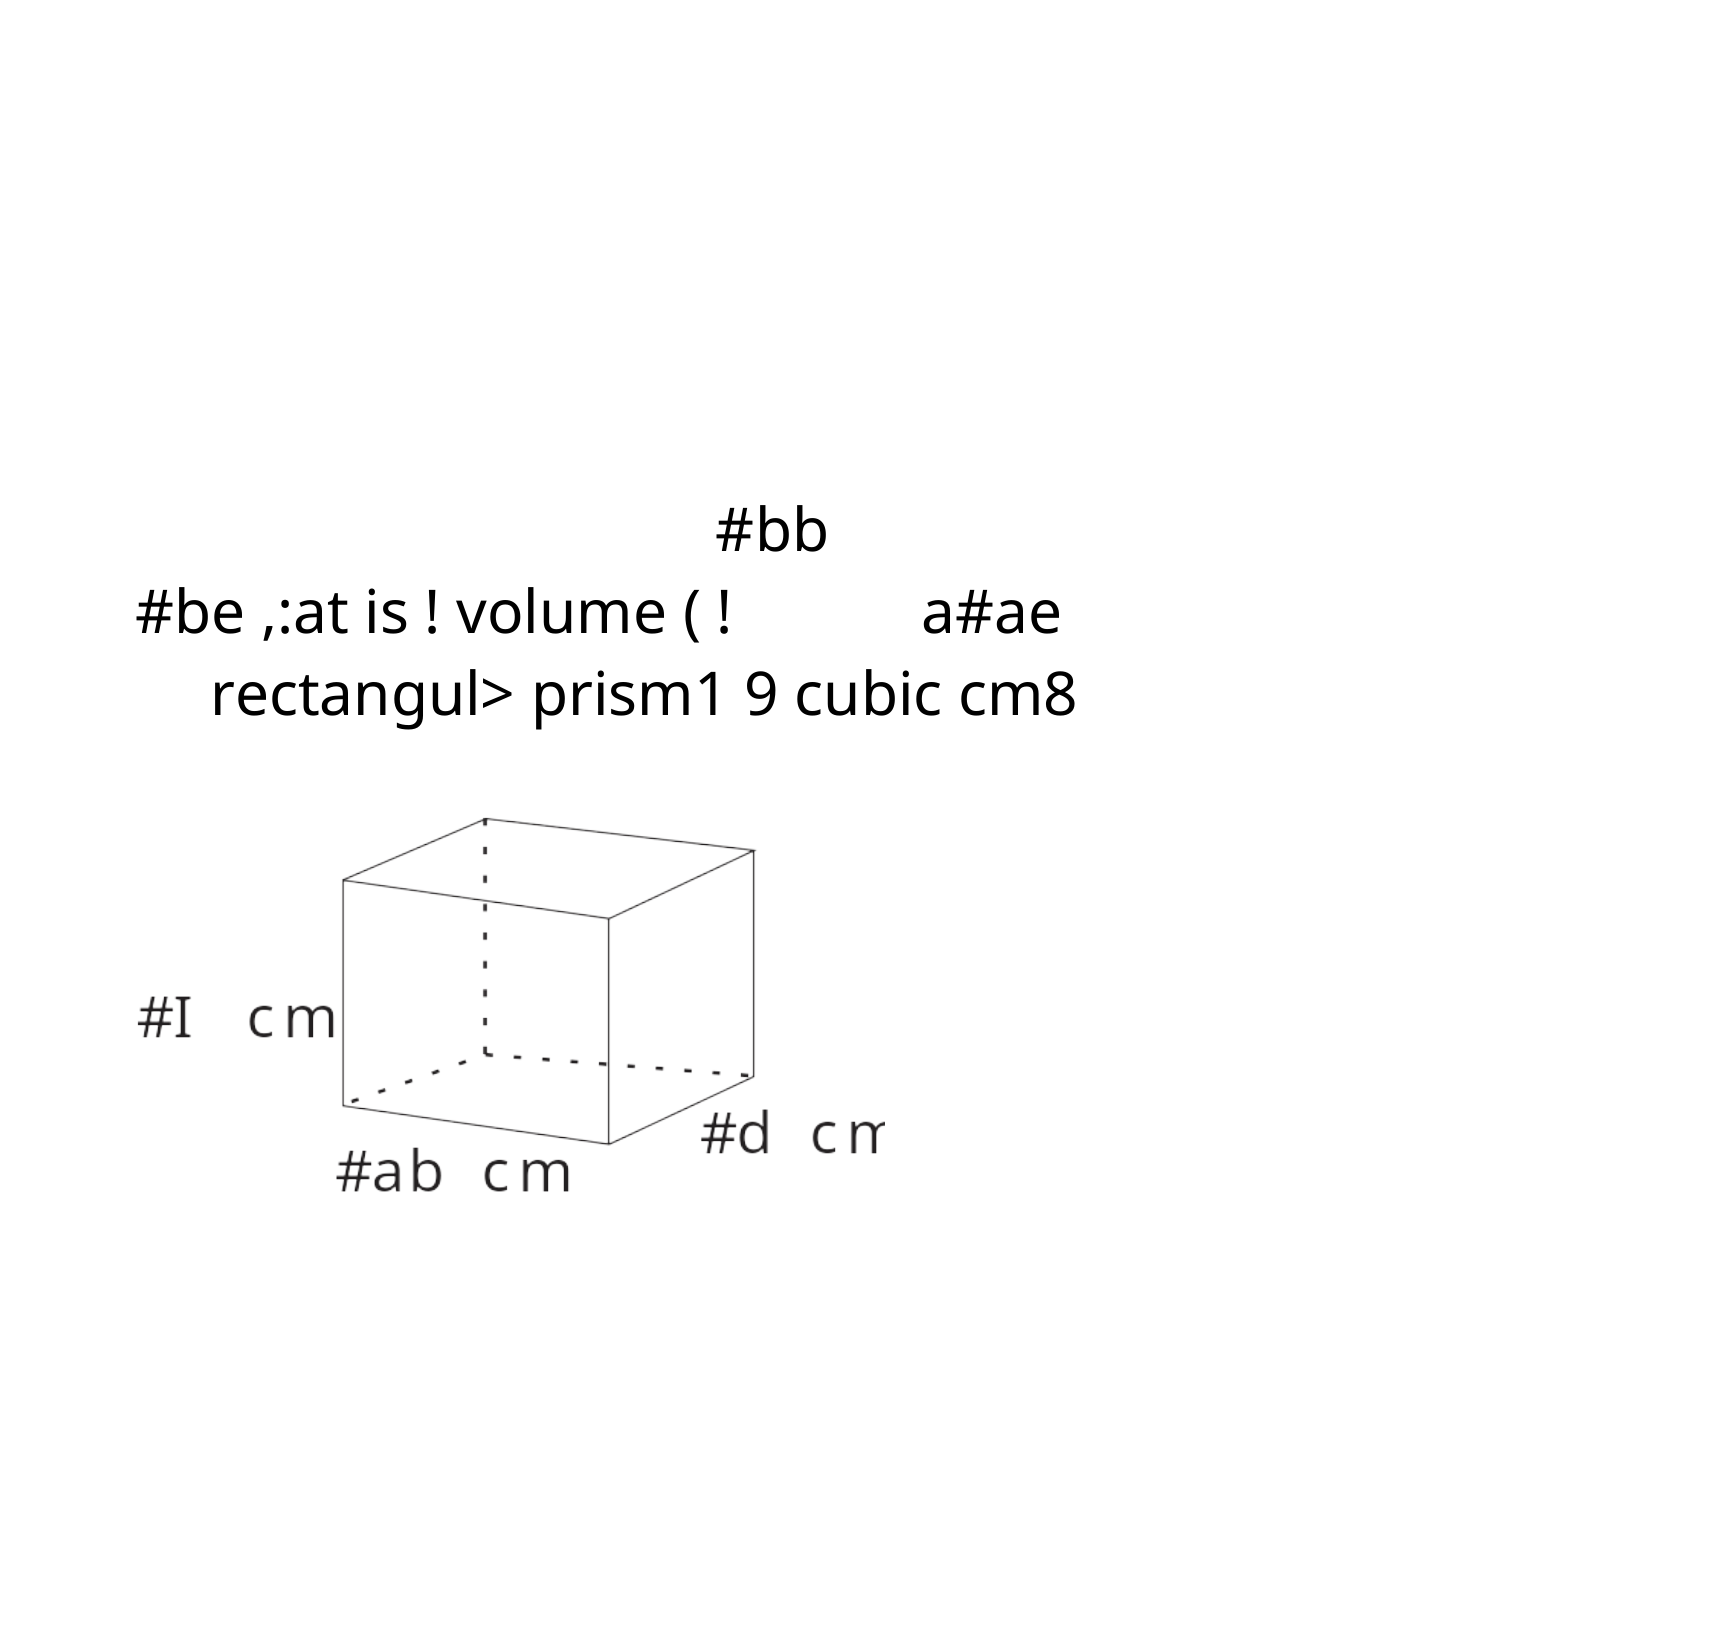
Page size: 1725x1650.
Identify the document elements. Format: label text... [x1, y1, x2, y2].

text #bb [135, 486, 1650, 569]
text #be ,:at is ! volume ( ! a#ae [135, 569, 1650, 651]
text rectangul> prism1 9 cubic cm8 [135, 651, 1650, 733]
